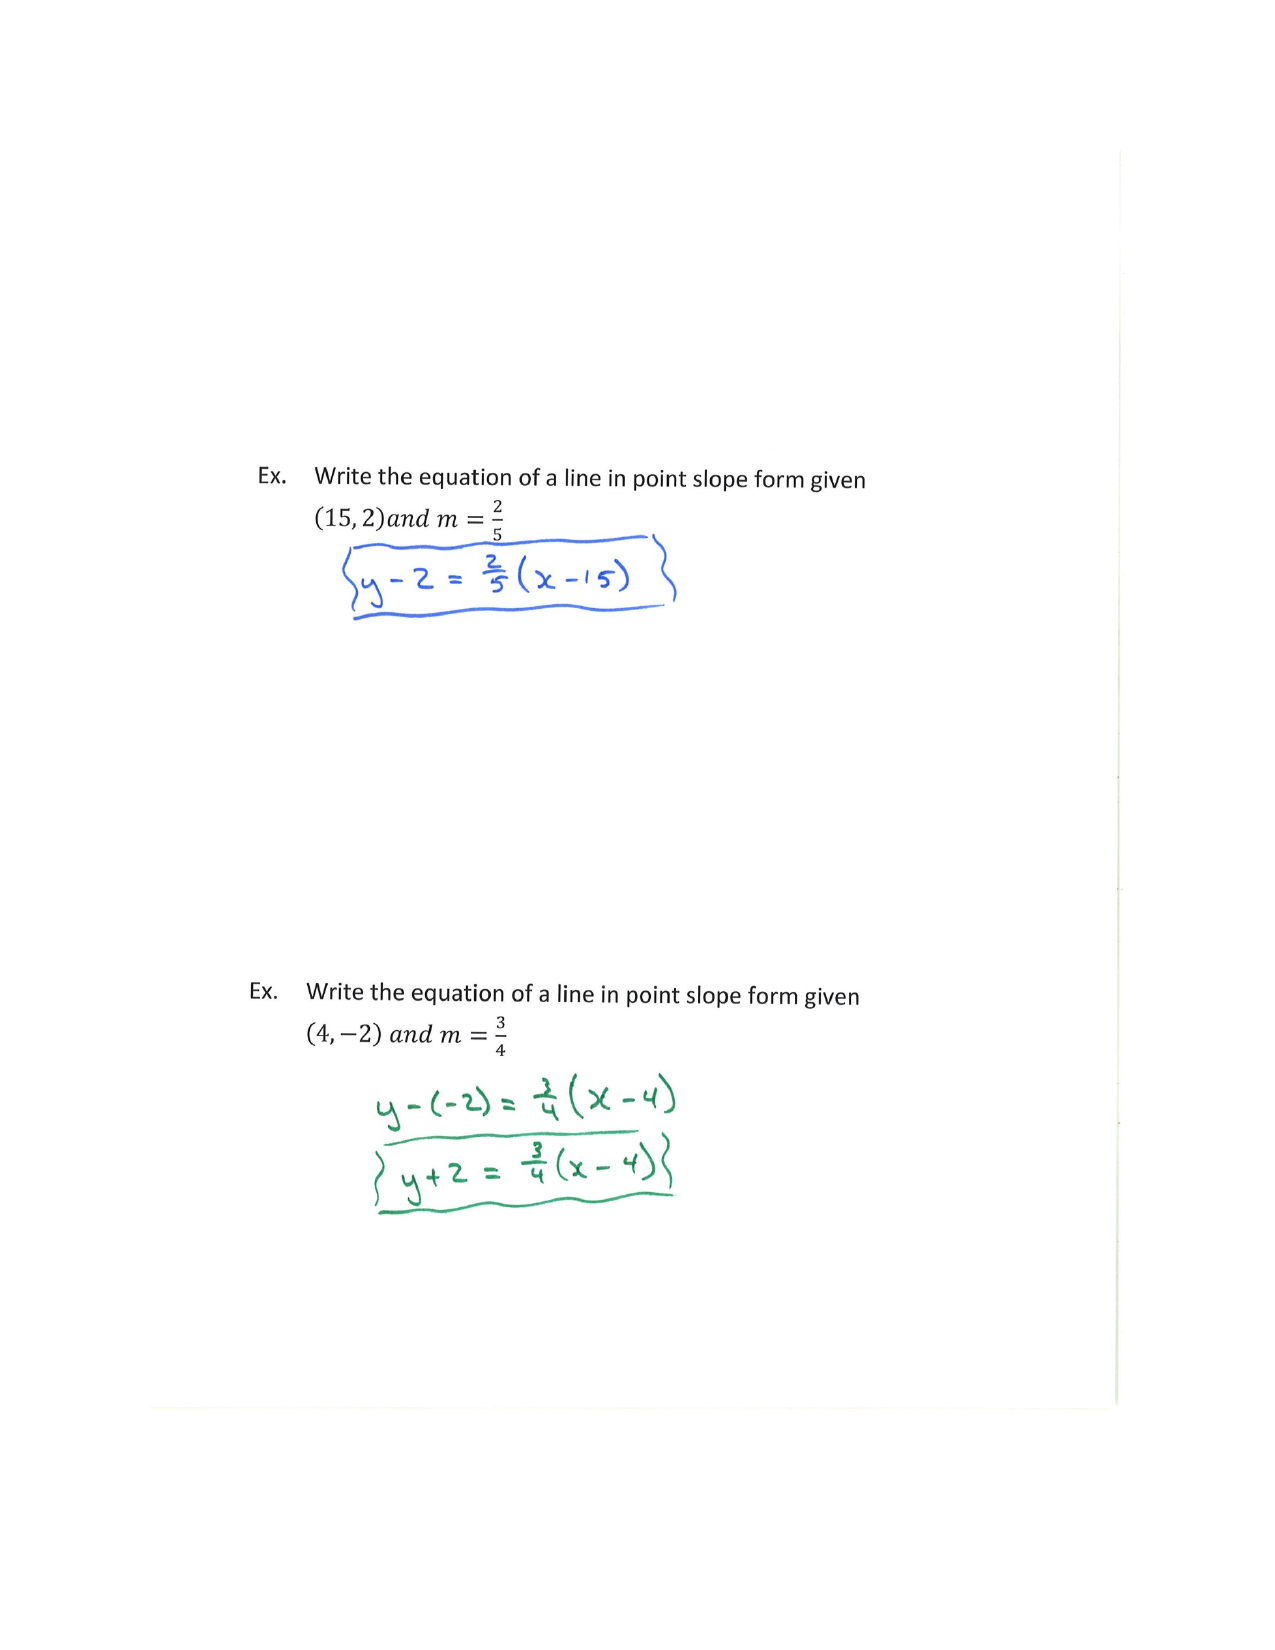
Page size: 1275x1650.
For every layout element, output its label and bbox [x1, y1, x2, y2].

picture [150, 150, 1125, 1412]
